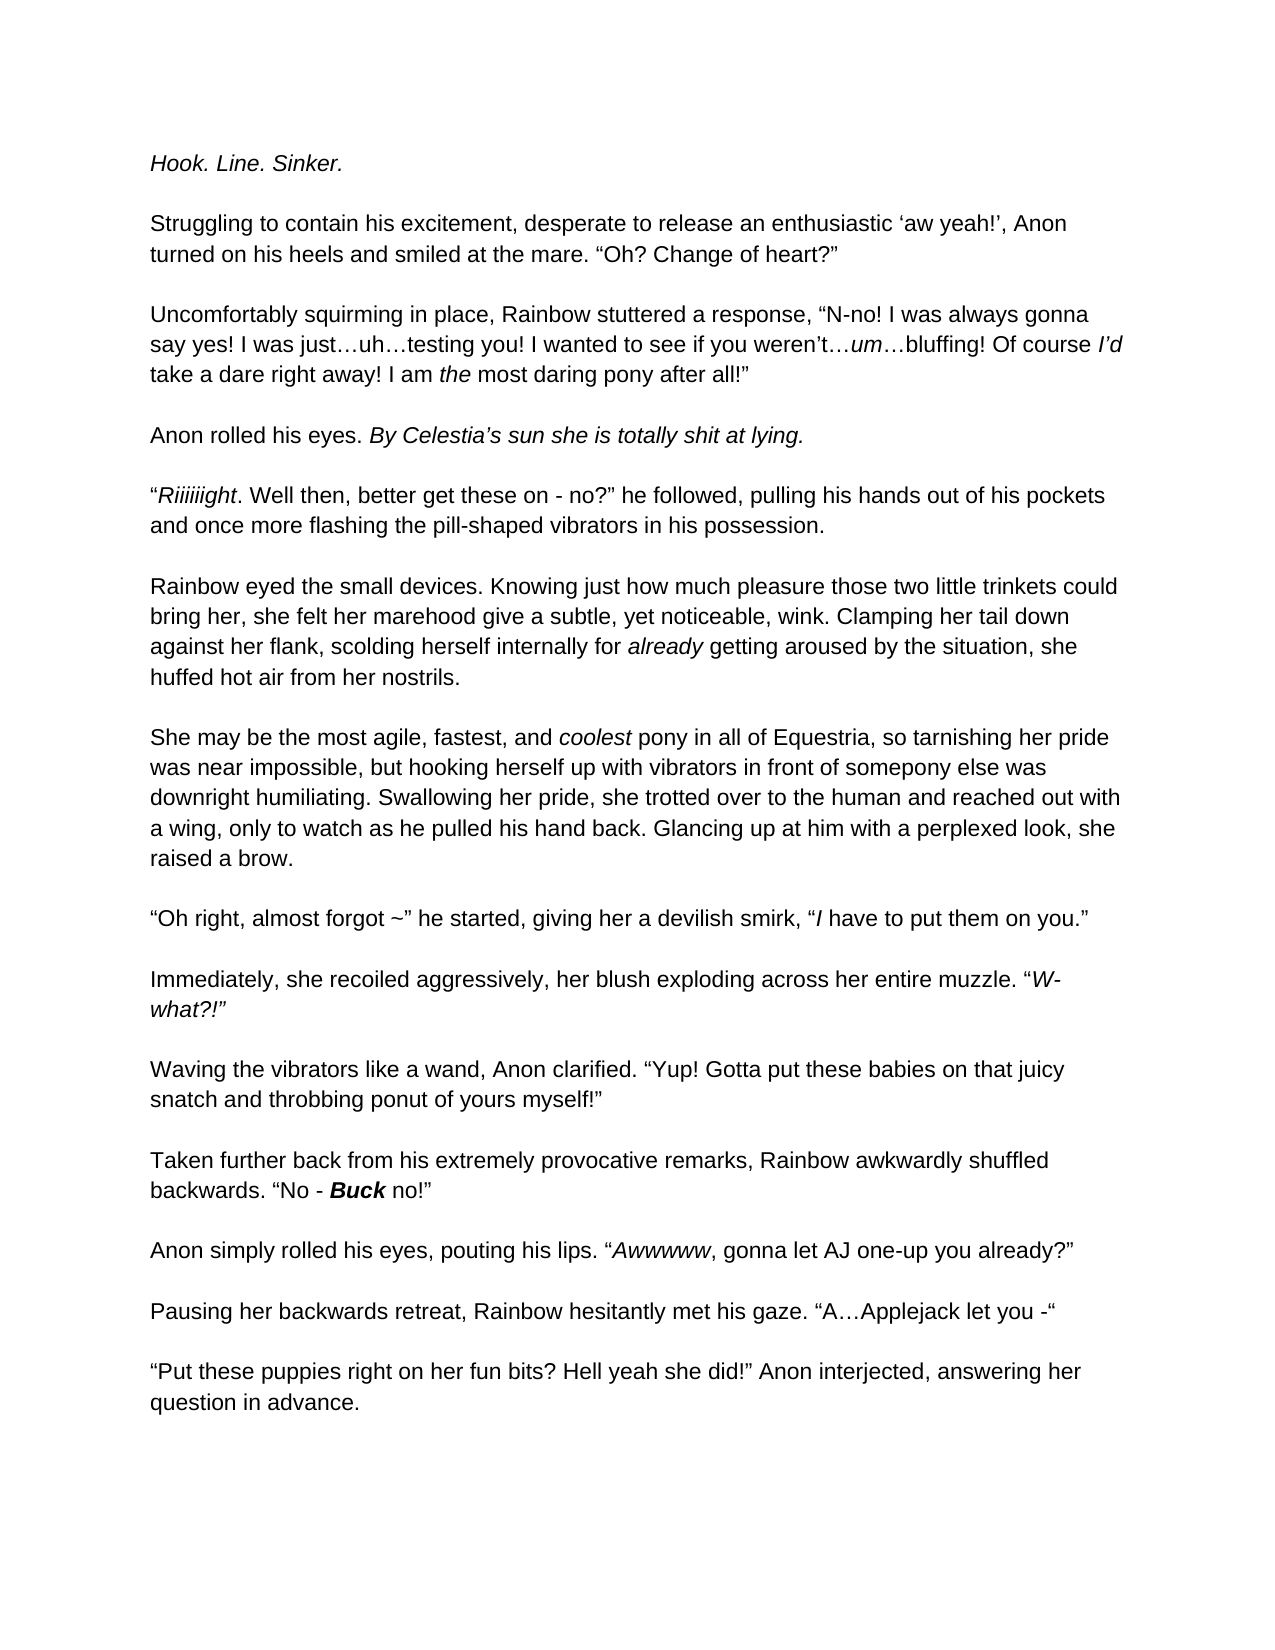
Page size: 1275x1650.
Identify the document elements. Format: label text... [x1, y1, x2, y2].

text Uncomfortably squirming in place, Rainbow stuttered a response, “N-no! I was always gonna say yes! I was just…uh…testing you! I wanted to see if you weren’t…um…bluffing! Of course I’d take a dare right away! I am the most daring pony after all!” [150, 301, 1125, 388]
text Pausing her backwards retreat, Rainbow hesitantly met his gaze. “A…Applejack let you -“ [150, 1298, 1125, 1324]
text “Riiiiiight. Well then, better get these on - no?” he followed, pulling his hands out of his pockets and once more flashing the pill-shaped vibrators in his possession. [150, 482, 1125, 539]
text Anon rolled his eyes. By Celestia’s sun she is totally shit at lying. [150, 422, 1125, 448]
text Hook. Line. Sinker. [150, 150, 1125, 176]
text “Put these puppies right on her fun bits? Hell yeah she did!” Anon interjected, answering her question in advance. [150, 1358, 1125, 1415]
text Immediately, she recoiled aggressively, her blush exploding across her entire muzzle. “W-what?!” [150, 966, 1125, 1022]
text Taken further back from his extremely provocative remarks, Rainbow awkwardly shuffled backwards. “No - Buck no!” [150, 1147, 1125, 1203]
text “Oh right, almost forgot ~” he started, giving her a devilish smirk, “I have to put them on you.” [150, 905, 1125, 932]
text Anon simply rolled his eyes, pouting his lips. “Awwwww, gonna let AJ one-up you already?” [150, 1237, 1125, 1264]
text Struggling to contain his excitement, desperate to release an enthusiastic ‘aw yeah!’, Anon turned on his heels and smiled at the mare. “Oh? Change of heart?” [150, 210, 1125, 267]
text Waving the vibrators like a wand, Anon clarified. “Yup! Gotta put these babies on that juicy snatch and throbbing ponut of yours myself!” [150, 1056, 1125, 1113]
text Rainbow eyed the small devices. Knowing just how much pleasure those two little trinkets could bring her, she felt her marehood give a subtle, yet noticeable, wink. Clamping her tail down against her flank, scolding herself internally for already getting aroused by the situation, she huffed hot air from her nostrils. [150, 573, 1125, 690]
text She may be the most agile, fastest, and coolest pony in all of Equestria, so tarnishing her pride was near impossible, but hooking herself up with vibrators in front of somepony else was downright humiliating. Swallowing her pride, she trotted over to the human and reached out with a wing, only to watch as he pulled his hand back. Glancing up at him with a perplexed look, she raised a brow. [150, 724, 1125, 871]
